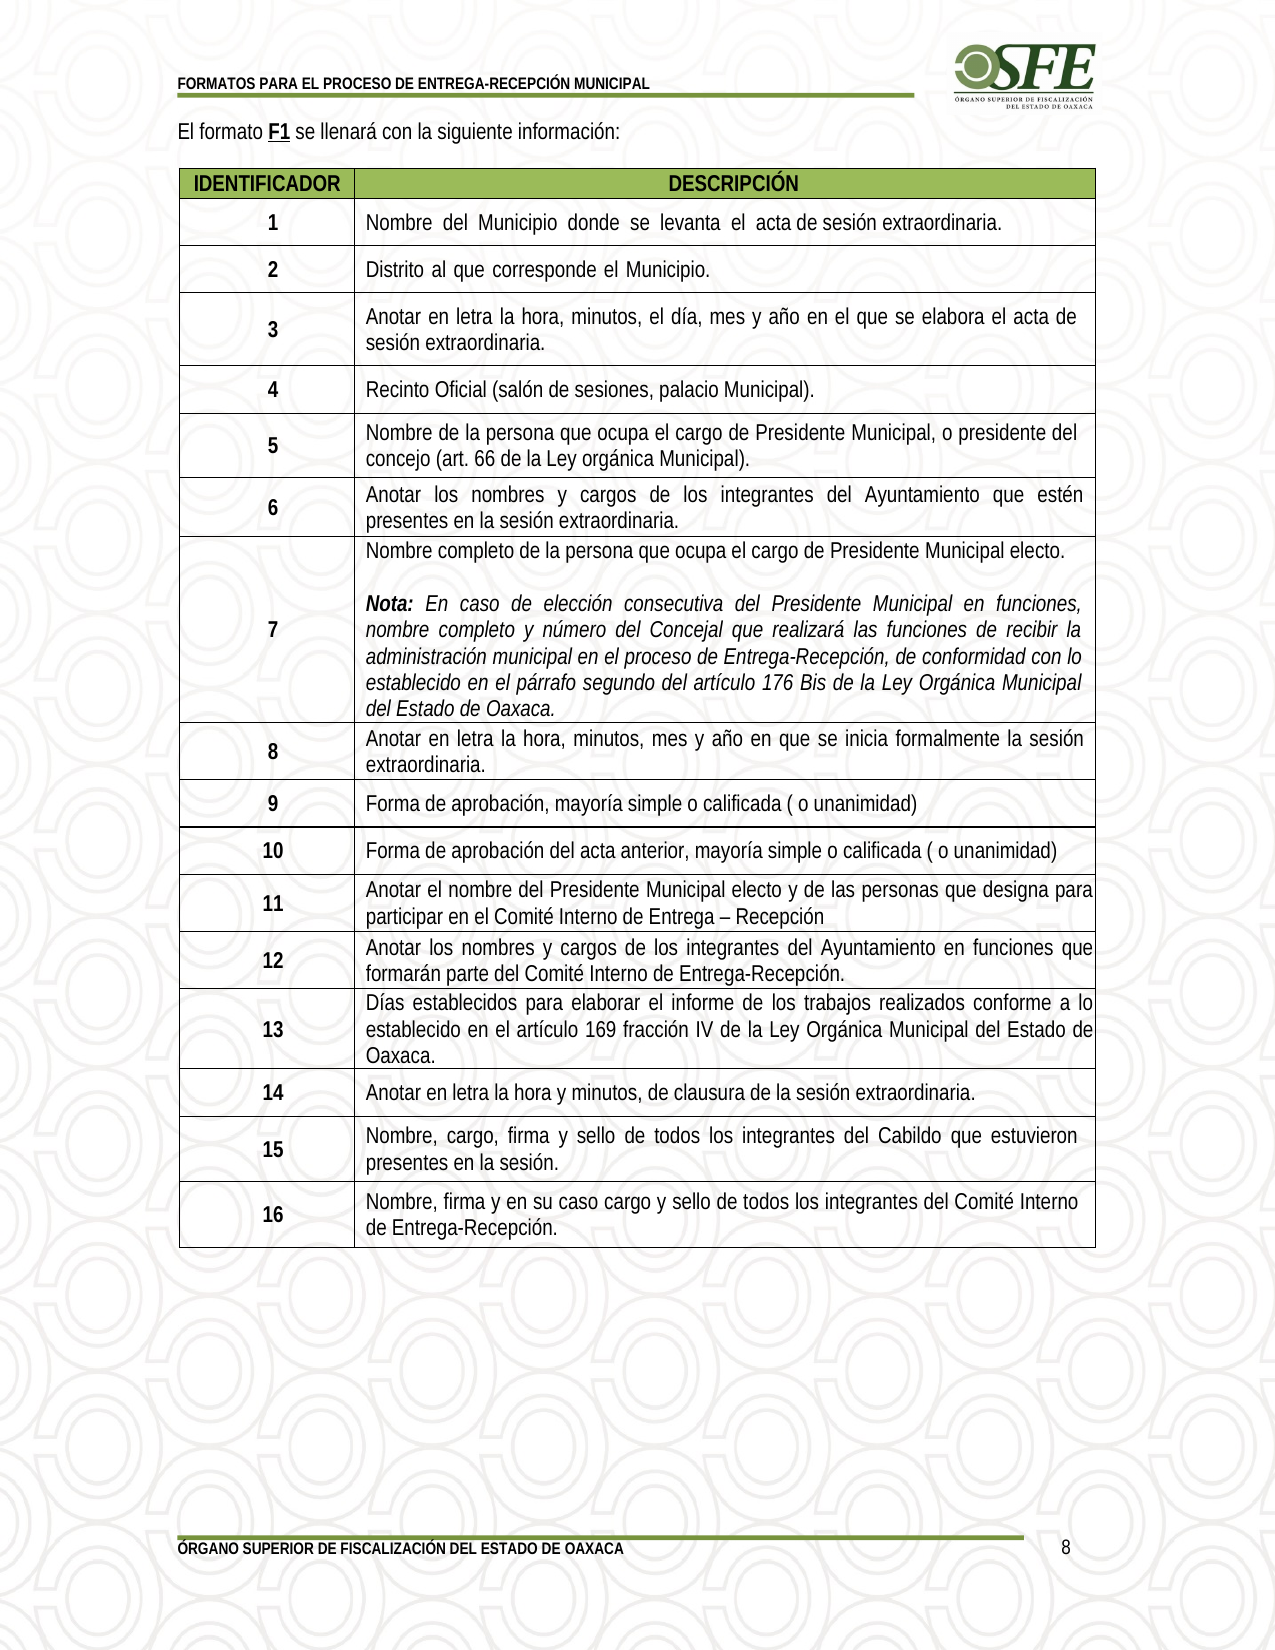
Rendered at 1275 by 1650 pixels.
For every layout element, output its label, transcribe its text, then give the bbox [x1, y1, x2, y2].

table_cell 2 [180, 246, 354, 292]
table_cell Anotar en letra la hora, minutos, mes y año en que se inicia formalmente la sesión extraordinaria. [355, 723, 1095, 779]
table_cell Recinto Oficial (salón de sesiones, palacio Municipal). [355, 366, 1095, 412]
table_cell Días establecidos para elaborar el informe de los trabajos realizados conforme a lo establecido en el artículo 169 fracción IV de la Ley Orgánica Municipal del Estado de Oaxaca. [355, 989, 1095, 1068]
table_cell Forma de aprobación, mayoría simple o calificada ( o unanimidad) [355, 780, 1095, 826]
table_cell Anotar los nombres y cargos de los integrantes del Ayuntamiento que estén presentes en la sesión extraordinaria. [355, 478, 1095, 536]
table_cell 5 [180, 414, 354, 477]
table_cell 13 [180, 989, 354, 1068]
table_header IDENTIFICADOR [180, 169, 354, 198]
table_cell Anotar en letra la hora, minutos, el día, mes y año en el que se elabora el acta de sesión extraordinaria. [355, 293, 1095, 365]
table_cell 11 [180, 875, 354, 931]
table_cell Nombre de la persona que ocupa el cargo de Presidente Municipal, o presidente del concejo (art. 66 de la Ley orgánica Municipal). [355, 414, 1095, 477]
table_cell Anotar el nombre del Presidente Municipal electo y de las personas que designa para participar en el Comité Interno de Entrega – Recepción [355, 875, 1095, 931]
table_cell 16 [180, 1182, 354, 1247]
picture [0, 0, 1275, 1650]
table_cell Nombre, firma y en su caso cargo y sello de todos los integrantes del Comité Interno de Entrega-Recepción. [355, 1182, 1095, 1247]
table_cell 15 [180, 1117, 354, 1181]
table_cell 1 [180, 199, 354, 245]
table_cell Distrito al que corresponde el Municipio. [355, 246, 1095, 292]
text El formato F1 se llenará con la siguiente información: [177, 118, 1098, 144]
table_cell 12 [180, 932, 354, 988]
table_cell Forma de aprobación del acta anterior, mayoría simple o calificada ( o unanimidad) [355, 828, 1095, 874]
table_cell 6 [180, 478, 354, 536]
table_cell Nombre del Municipio donde se levanta el acta de sesión extraordinaria. [355, 199, 1095, 245]
table_cell 4 [180, 366, 354, 412]
table_cell 14 [180, 1069, 354, 1116]
table_cell 10 [180, 828, 354, 874]
table_cell Anotar los nombres y cargos de los integrantes del Ayuntamiento en funciones que formarán parte del Comité Interno de Entrega-Recepción. [355, 932, 1095, 988]
table_cell 9 [180, 780, 354, 826]
table_cell 7 [180, 537, 354, 722]
table_cell Nombre, cargo, firma y sello de todos los integrantes del Cabildo que estuvieron presentes en la sesión. [355, 1117, 1095, 1181]
table_cell Nombre completo de la persona que ocupa el cargo de Presidente Municipal electo. Nota: En caso de elección consecutiva del Presidente Municipal en funciones, nombre completo y número del Concejal que realizará las funciones de recibir la administración municipal en el proceso de Entrega-Recepción, de conformidad con lo establecido en el párrafo segundo del artículo 176 Bis de la Ley Orgánica Municipal del Estado de Oaxaca. [355, 537, 1095, 722]
table_cell Anotar en letra la hora y minutos, de clausura de la sesión extraordinaria. [355, 1069, 1095, 1116]
table_header DESCRIPCIÓN [355, 169, 1095, 198]
table_cell 8 [180, 723, 354, 779]
table_cell 3 [180, 293, 354, 365]
